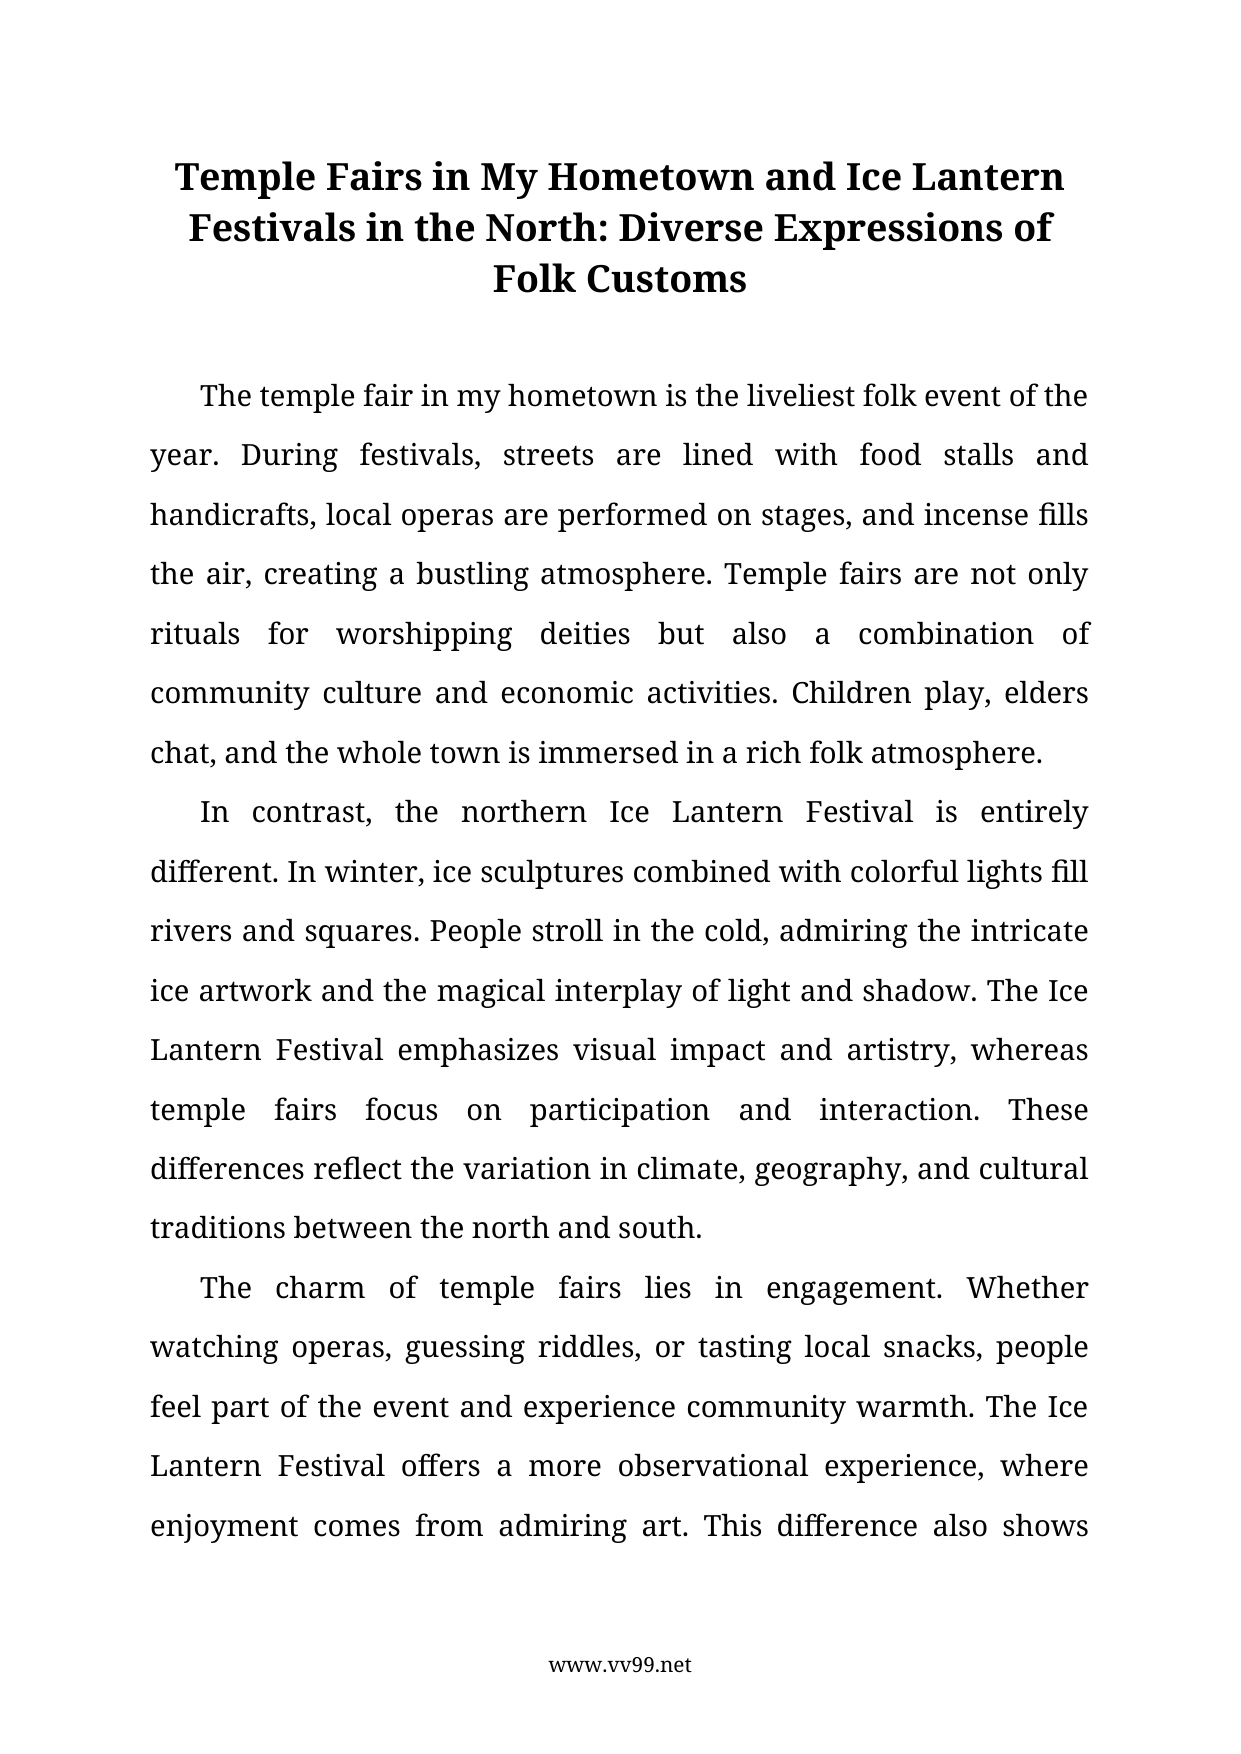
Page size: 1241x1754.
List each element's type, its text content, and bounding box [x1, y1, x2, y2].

subtitle Temple Fairs in My Hometown and Ice Lantern Festivals in the North: Diverse Expressions of Folk Customs [150, 150, 1090, 303]
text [150, 1267, 1090, 1545]
text In contrast, the northern Ice Lantern Festival is entirely different. In winter, ice sculptures combined with colorful lights fill rivers and squares. People stroll in the cold, admiring the intricate ice artwork and the magical interplay of light and shadow. The Ice Lantern Festival emphasizes visual impact and artistry, whereas temple fairs focus on participation and interaction. These differences reflect the variation in climate, geography, and cultural traditions between the north and south. [150, 791, 1090, 1247]
text The temple fair in my hometown is the liveliest folk event of the year. During festivals, streets are lined with food stalls and handicrafts, local operas are performed on stages, and incense fills the air, creating a bustling atmosphere. Temple fairs are not only rituals for worshipping deities but also a combination of community culture and economic activities. Children play, elders chat, and the whole town is immersed in a rich folk atmosphere. [150, 375, 1090, 772]
